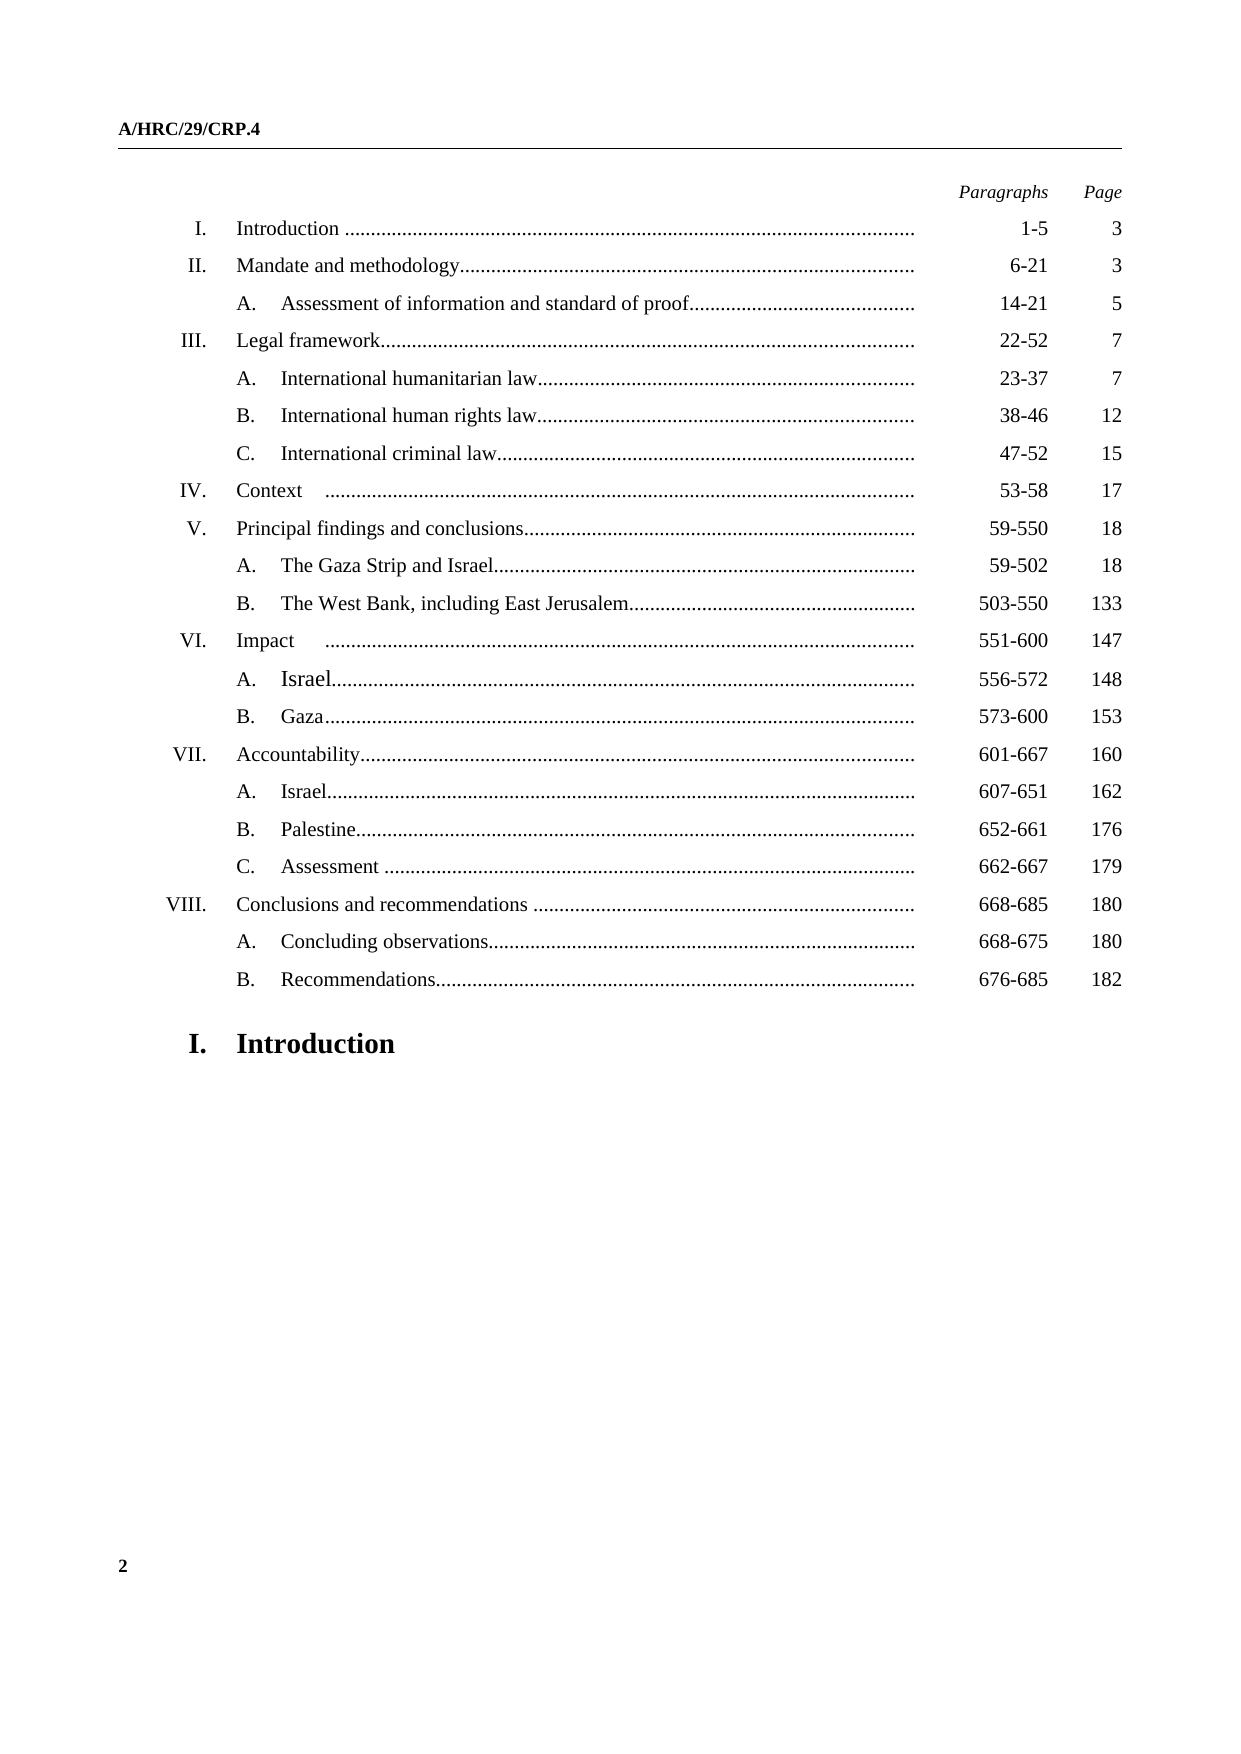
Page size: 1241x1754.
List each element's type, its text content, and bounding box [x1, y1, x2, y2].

text B. Gaza 573-600 153 [118, 703, 1122, 728]
text A. Assessment of information and standard of proof 14-21 5 [118, 290, 1122, 315]
text III. Legal framework 22-52 7 [118, 327, 1122, 352]
text A. Concluding observations 668-675 180 [118, 928, 1122, 953]
text A. International humanitarian law 23-37 7 [118, 365, 1122, 390]
text II. Mandate and methodology 6-21 3 [118, 252, 1122, 277]
text A. Israel 556-572 148 [118, 665, 1122, 691]
text A. Israel 607-651 162 [118, 778, 1122, 803]
text I. Introduction 1-5 3 [118, 215, 1122, 240]
text VIII. Conclusions and recommendations 668-685 180 [118, 891, 1122, 916]
text A. The Gaza Strip and Israel 59-502 18 [118, 552, 1122, 577]
text B. The West Bank, including East Jerusalem 503-550 133 [118, 590, 1122, 615]
text IV. Context 53-58 17 [118, 477, 1122, 502]
text C. Assessment 662-667 179 [118, 853, 1122, 878]
text V. Principal findings and conclusions 59-550 18 [118, 515, 1122, 540]
text B. Recommendations 676-685 182 [118, 966, 1122, 991]
text C. International criminal law 47-52 15 [118, 440, 1122, 465]
text B. Palestine 652-661 176 [118, 816, 1122, 841]
text I. Introduction [118, 1028, 1004, 1060]
text VII. Accountability 601-667 160 [118, 741, 1122, 766]
text VI. Impact 551-600 147 [118, 627, 1122, 652]
text Paragraphs Page [148, 177, 1122, 202]
text B. International human rights law 38-46 12 [118, 402, 1122, 427]
